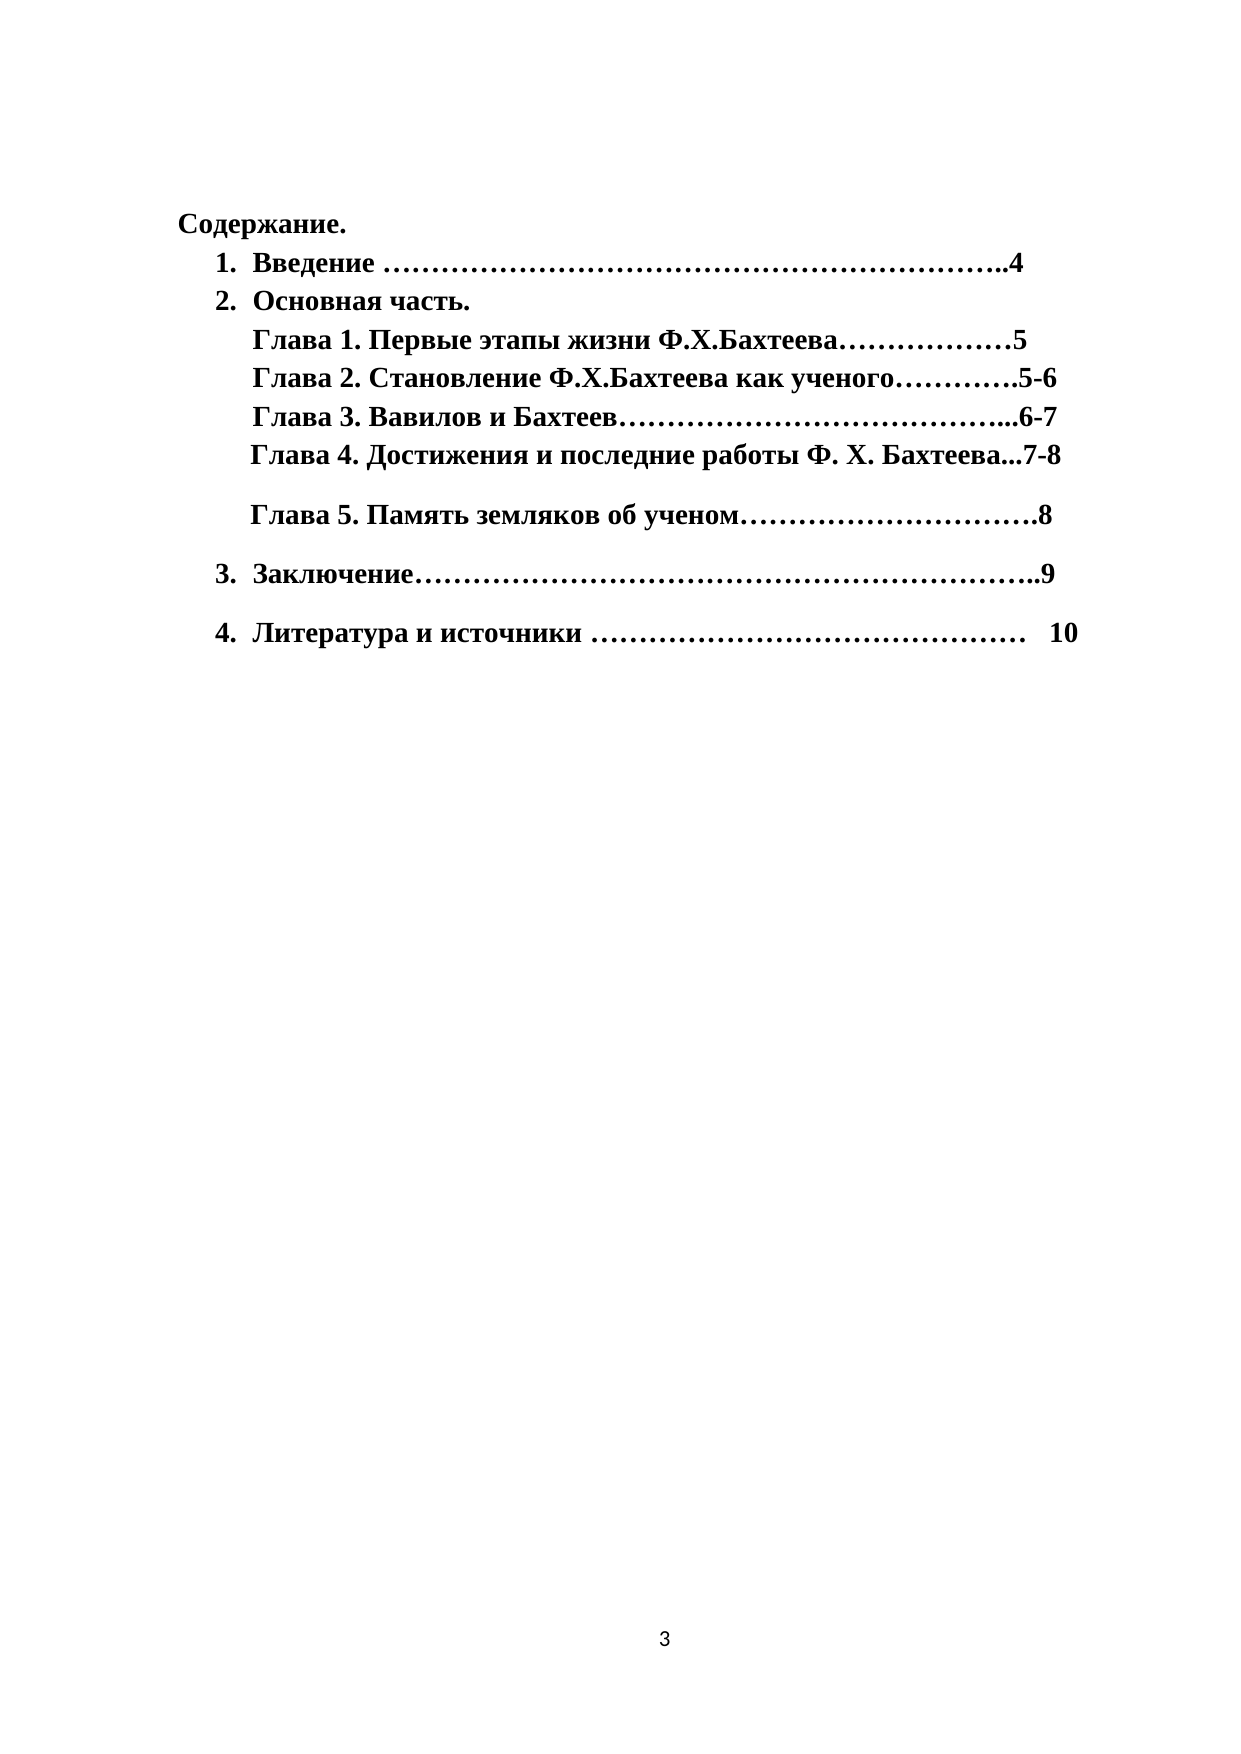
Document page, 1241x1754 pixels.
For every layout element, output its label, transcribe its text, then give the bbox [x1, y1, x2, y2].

list Основная часть. [215, 283, 1152, 317]
list Литература и источники ……………………………………… 10 [215, 616, 1152, 649]
text Глава 2. Становление Ф.Х.Бахтеева как ученого………….5-6 [252, 360, 1152, 394]
text Глава 4. Достижения и последние работы Ф. Х. Бахтеева...7-8 [177, 437, 1152, 471]
text Глава 3. Вавилов и Бахтеев…………………………………...6-7 [252, 399, 1152, 432]
text Глава 1. Первые этапы жизни Ф.Х.Бахтеева………………5 [252, 322, 1152, 355]
text Содержание. [177, 206, 1152, 240]
list Заключение………………………………………………………..9 [215, 556, 1152, 590]
text Глава 5. Память земляков об ученом………………………….8 [177, 497, 1152, 530]
list Введение ………………………………………………………..4 [215, 245, 1152, 278]
